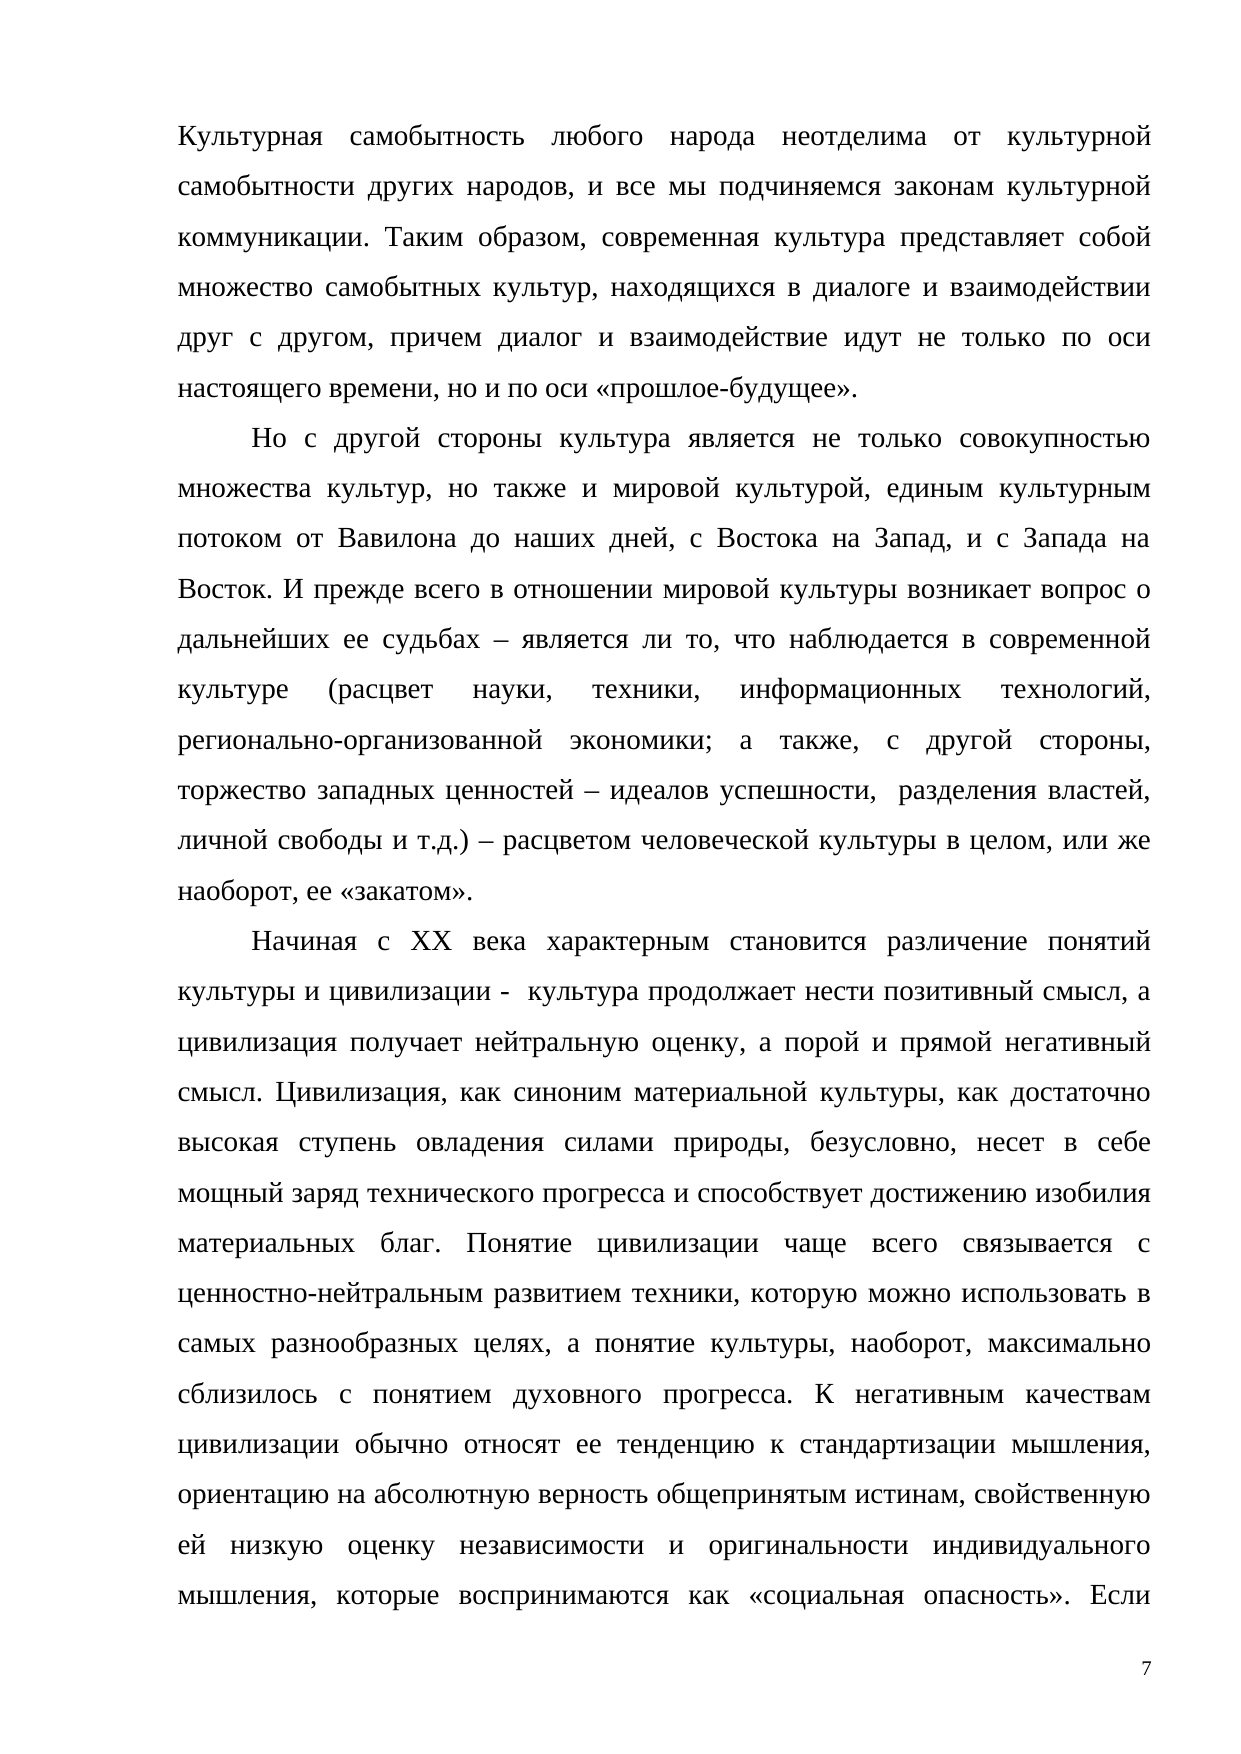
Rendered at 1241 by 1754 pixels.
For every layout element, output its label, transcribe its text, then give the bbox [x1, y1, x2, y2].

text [177, 118, 1152, 403]
text Но с другой стороны культура является не только совокупностью множества культур, но также и мировой культурой, единым культурным потоком от Вавилона до наших дней, с Востока на Запад, и с Запада на Восток. И прежде всего в отношении мировой культуры возникает вопрос о дальнейших ее судьбах – является ли то, что наблюдается в современной культуре (расцвет науки, техники, информационных технологий, регионально-организованной экономики; а также, с другой стороны, торжество западных ценностей – идеалов успешности, разделения властей, личной свободы и т.д.) – расцветом человеческой культуры в целом, или же наоборот, ее «закатом». [177, 420, 1152, 906]
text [177, 923, 1152, 1611]
